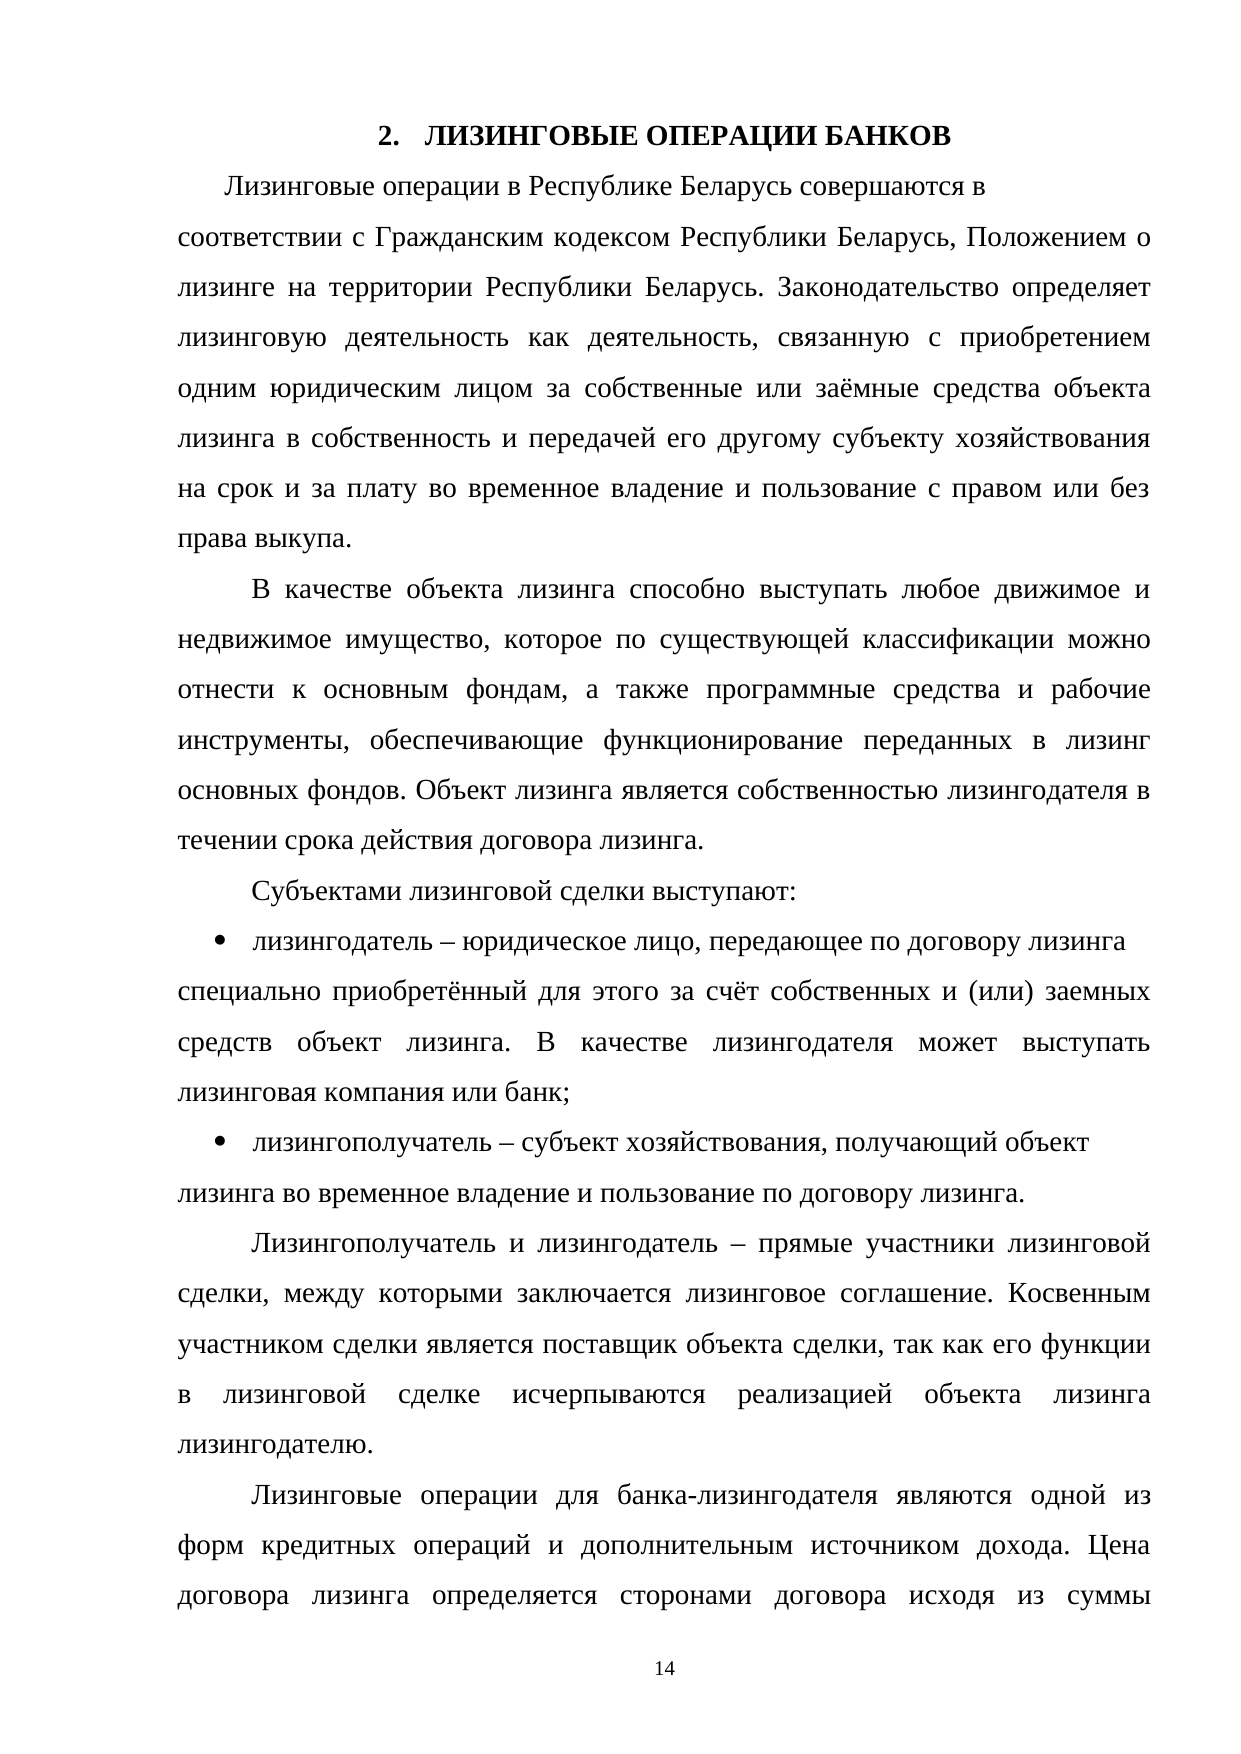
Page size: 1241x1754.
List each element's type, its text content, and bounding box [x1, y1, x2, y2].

text Лизингополучатель и лизингодатель – прямые участники лизинговой сделки, между которыми заключается лизинговое соглашение. Косвенным участником сделки является поставщик объекта сделки, так как его функции в лизинговой сделке исчерпываются реализацией объекта лизинга лизингодателю. [177, 1225, 1152, 1460]
text В качестве объекта лизинга способно выступать любое движимое и недвижимое имущество, которое по существующей классификации можно отнести к основным фондам, а также программные средства и рабочие инструменты, обеспечивающие функционирование переданных в лизинг основных фондов. Объект лизинга является собственностью лизингодателя в течении срока действия договора лизинга. [177, 571, 1152, 856]
text Субъектами лизинговой сделки выступают: [177, 873, 1152, 906]
text Лизинговые операции в Республике Беларусь совершаются в [224, 168, 1152, 202]
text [177, 1477, 1152, 1611]
text специально приобретённый для этого за счёт собственных и (или) заемных средств объект лизинга. В качестве лизингодателя может выступать лизинговая компания или банк; [177, 973, 1152, 1108]
list лизингодатель – юридическое лицо, передающее по договору лизинга [215, 923, 1152, 957]
list лизингополучатель – субъект хозяйствования, получающий объект [215, 1124, 1152, 1158]
text лизинга во временное владение и пользование по договору лизинга. [177, 1175, 1152, 1208]
list ЛИЗИНГОВЫЕ ОПЕРАЦИИ БАНКОВ [177, 118, 1152, 152]
text соответствии с Гражданским кодексом Республики Беларусь, Положением о лизинге на территории Республики Беларусь. Законодательство определяет лизинговую деятельность как деятельность, связанную с приобретением одним юридическим лицом за собственные или заёмные средства объекта лизинга в собственность и передачей его другому субъекту хозяйствования на срок и за плату во временное владение и пользование с правом или без права выкупа. [177, 219, 1152, 554]
